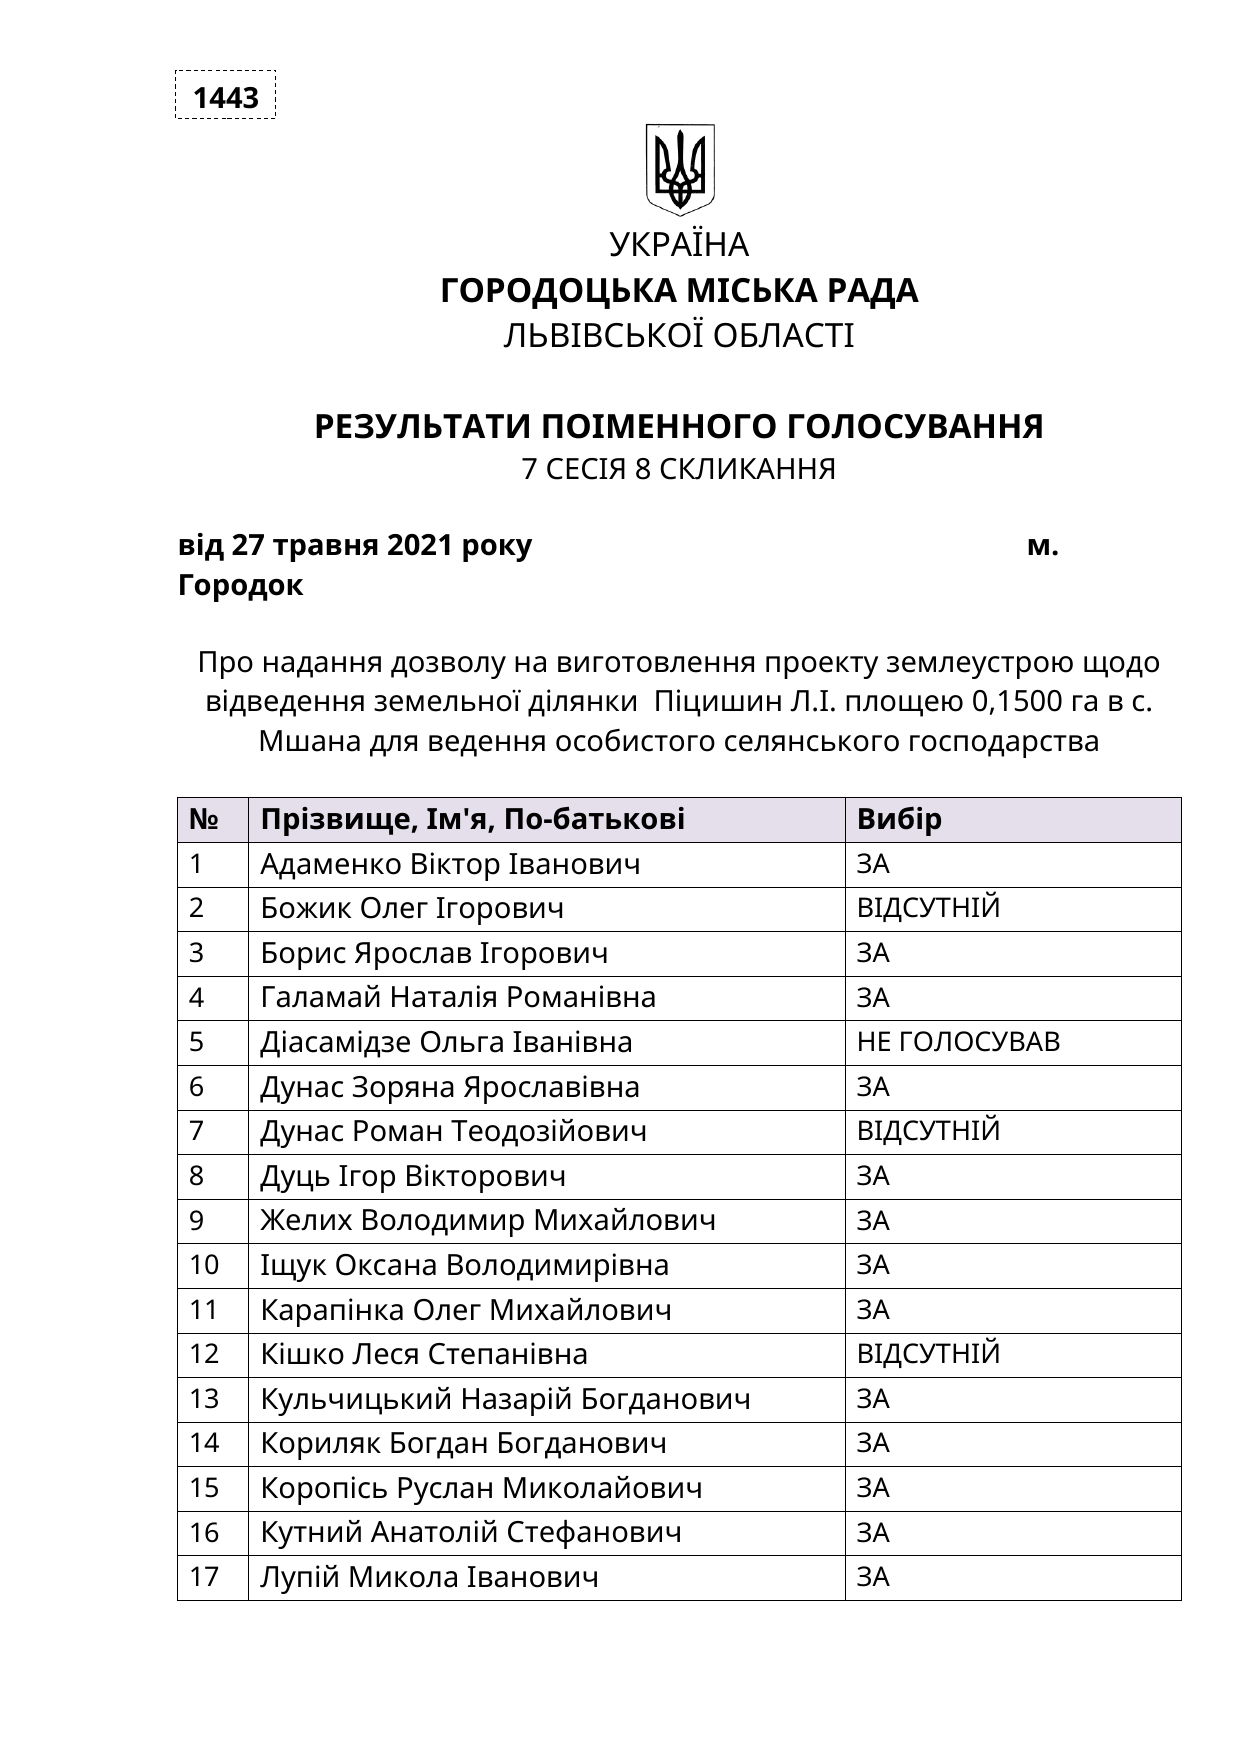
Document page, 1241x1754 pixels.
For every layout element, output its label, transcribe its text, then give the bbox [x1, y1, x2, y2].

table_cell 15 [178, 1467, 248, 1511]
table_cell Дуць Ігор Вікторович [249, 1155, 845, 1199]
table_cell Божик Олег Ігорович [249, 888, 845, 931]
table_cell ВІДСУТНІЙ [846, 888, 1181, 931]
text ЛЬВІВСЬКОЇ ОБЛАСТІ [177, 312, 1181, 357]
table_cell ЗА [846, 1244, 1181, 1288]
table_cell 9 [178, 1200, 248, 1243]
text РЕЗУЛЬТАТИ ПОІМЕННОГО ГОЛОСУВАННЯ [177, 403, 1181, 448]
table_cell 7 [178, 1111, 248, 1154]
table_cell ЗА [846, 1378, 1181, 1422]
table_cell 17 [178, 1556, 248, 1600]
table_cell Кульчицький Назарій Богданович [249, 1378, 845, 1422]
table_cell ЗА [846, 1556, 1181, 1600]
table_cell Кутний Анатолій Стефанович [249, 1512, 845, 1555]
table_cell Борис Ярослав Ігорович [249, 932, 845, 976]
text Про надання дозволу на виготовлення проекту землеустрою щодо відведення земельної ділянки Піцишин Л.І. площею 0,1500 га в с. Мшана для ведення особистого селянського господарства [177, 641, 1181, 760]
table_cell 3 [178, 932, 248, 976]
table_cell 8 [178, 1155, 248, 1199]
table_cell 13 [178, 1378, 248, 1422]
text УКРАЇНА [177, 221, 1181, 266]
table_cell ЗА [846, 1512, 1181, 1555]
table_cell Іщук Оксана Володимирівна [249, 1244, 845, 1288]
table_cell Дунас Роман Теодозійович [249, 1111, 845, 1154]
table_cell Желих Володимир Михайлович [249, 1200, 845, 1243]
table_cell Кориляк Богдан Богданович [249, 1423, 845, 1466]
table_cell ЗА [846, 1155, 1181, 1199]
table_cell 14 [178, 1423, 248, 1466]
picture [633, 118, 726, 221]
table_cell 12 [178, 1334, 248, 1377]
table_cell 16 [178, 1512, 248, 1555]
table_cell 2 [178, 888, 248, 931]
table_cell 10 [178, 1244, 248, 1288]
table_cell 5 [178, 1021, 248, 1065]
table_cell Діасамідзе Ольга Іванівна [249, 1021, 845, 1065]
text ГОРОДОЦЬКА МІСЬКА РАДА [177, 266, 1181, 312]
table_cell ВІДСУТНІЙ [846, 1334, 1181, 1377]
table_cell Дунас Зоряна Ярославівна [249, 1066, 845, 1109]
table_cell Коропісь Руслан Миколайович [249, 1467, 845, 1511]
table_cell Галамай Наталія Романівна [249, 977, 845, 1020]
table_cell 6 [178, 1066, 248, 1109]
table_cell 1 [178, 843, 248, 887]
table_header Прізвище, Ім'я, По-батькові [249, 798, 845, 842]
table_header № [178, 798, 248, 842]
table_cell ЗА [846, 977, 1181, 1020]
table_header Вибір [846, 798, 1181, 842]
table_cell Карапінка Олег Михайлович [249, 1289, 845, 1332]
text 7 СЕСІЯ 8 СКЛИКАННЯ [177, 448, 1181, 488]
table_cell Адаменко Віктор Іванович [249, 843, 845, 887]
table_cell ЗА [846, 1200, 1181, 1243]
table_cell ЗА [846, 1066, 1181, 1109]
table_cell Лупій Микола Іванович [249, 1556, 845, 1600]
table_cell ЗА [846, 1289, 1181, 1332]
text від 27 травня 2021 року м. Городок [177, 525, 1181, 604]
table_cell ЗА [846, 932, 1181, 976]
table_cell ЗА [846, 1467, 1181, 1511]
table_cell ВІДСУТНІЙ [846, 1111, 1181, 1154]
table_cell 4 [178, 977, 248, 1020]
table_cell ЗА [846, 843, 1181, 887]
table_cell 11 [178, 1289, 248, 1332]
table_cell Кішко Леся Степанівна [249, 1334, 845, 1377]
table_cell ЗА [846, 1423, 1181, 1466]
table_cell НЕ ГОЛОСУВАВ [846, 1021, 1181, 1065]
